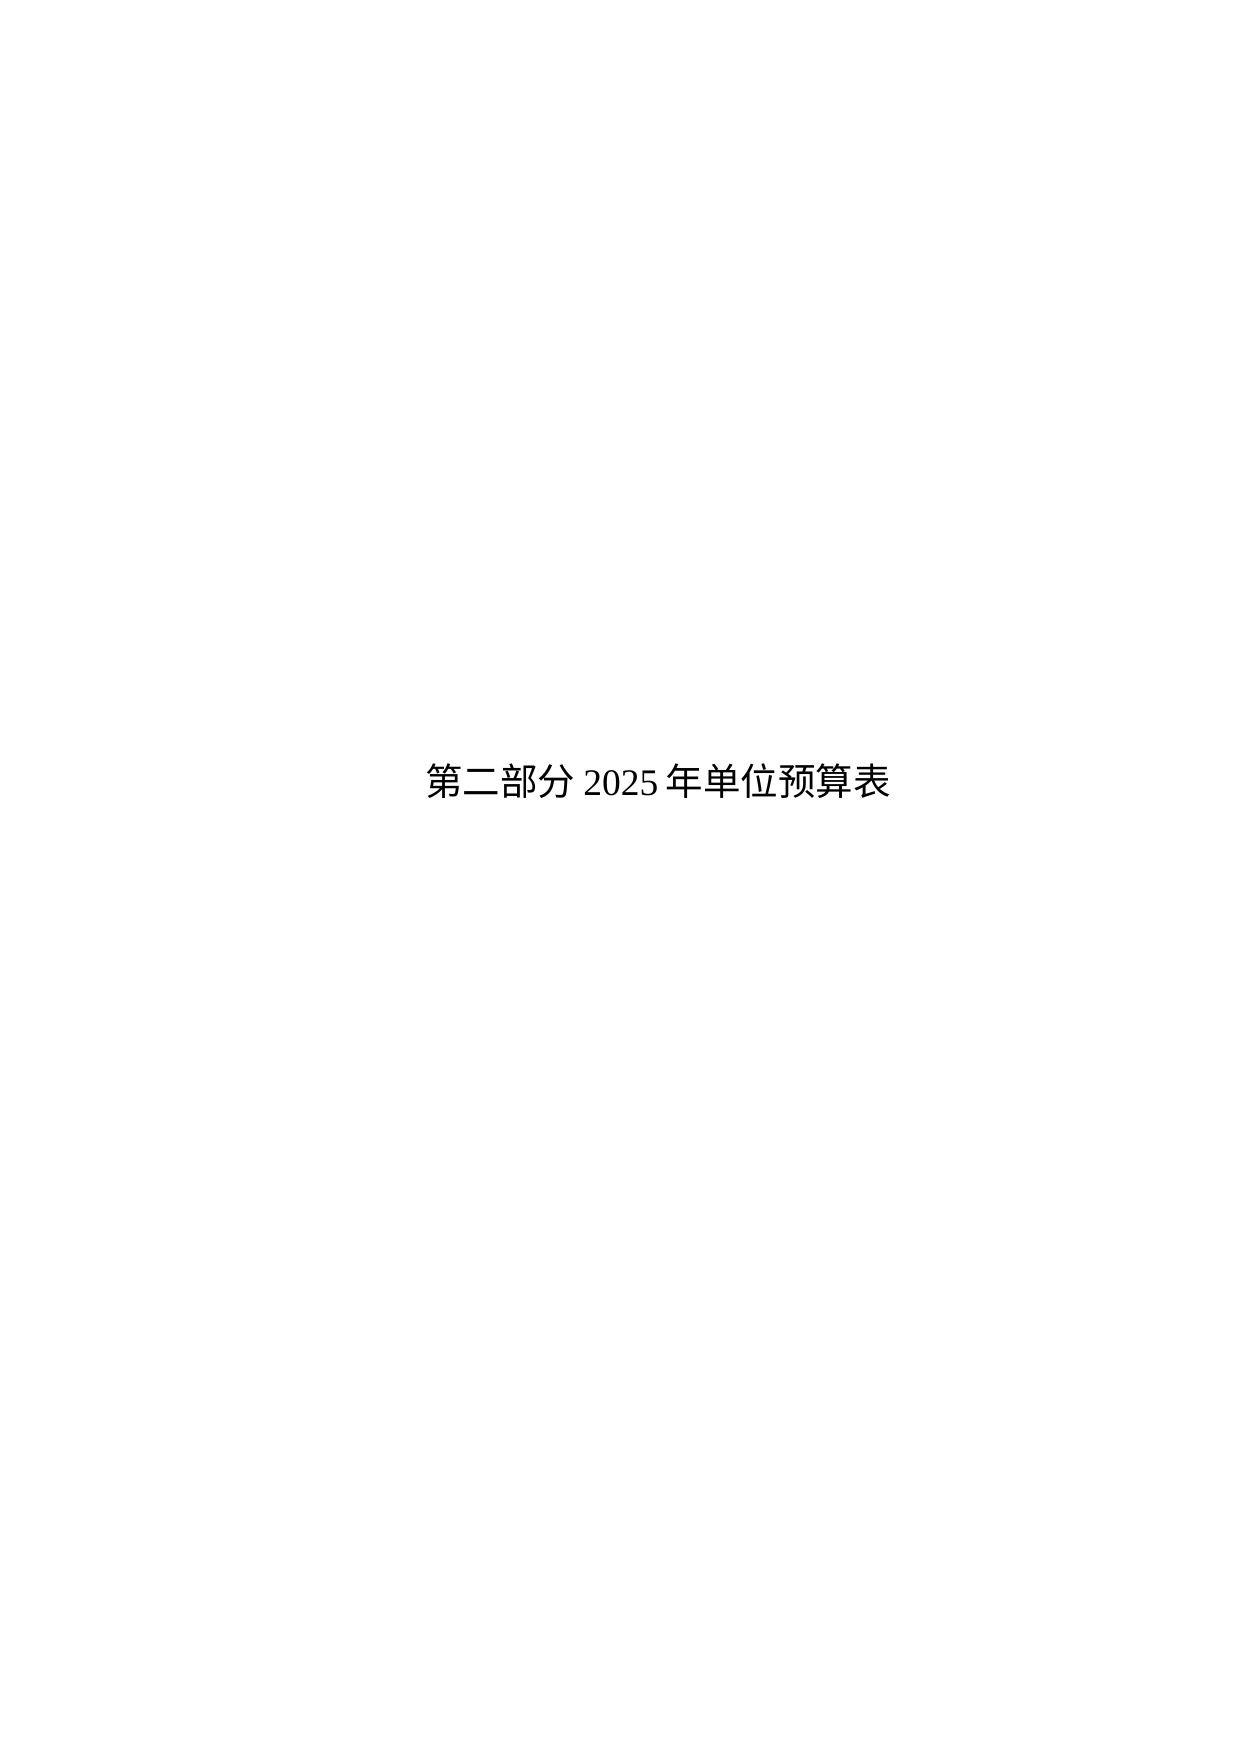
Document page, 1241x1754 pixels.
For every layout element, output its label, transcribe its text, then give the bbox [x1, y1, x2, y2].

text 第二部分 2025年单位预算表 [187, 747, 1053, 812]
